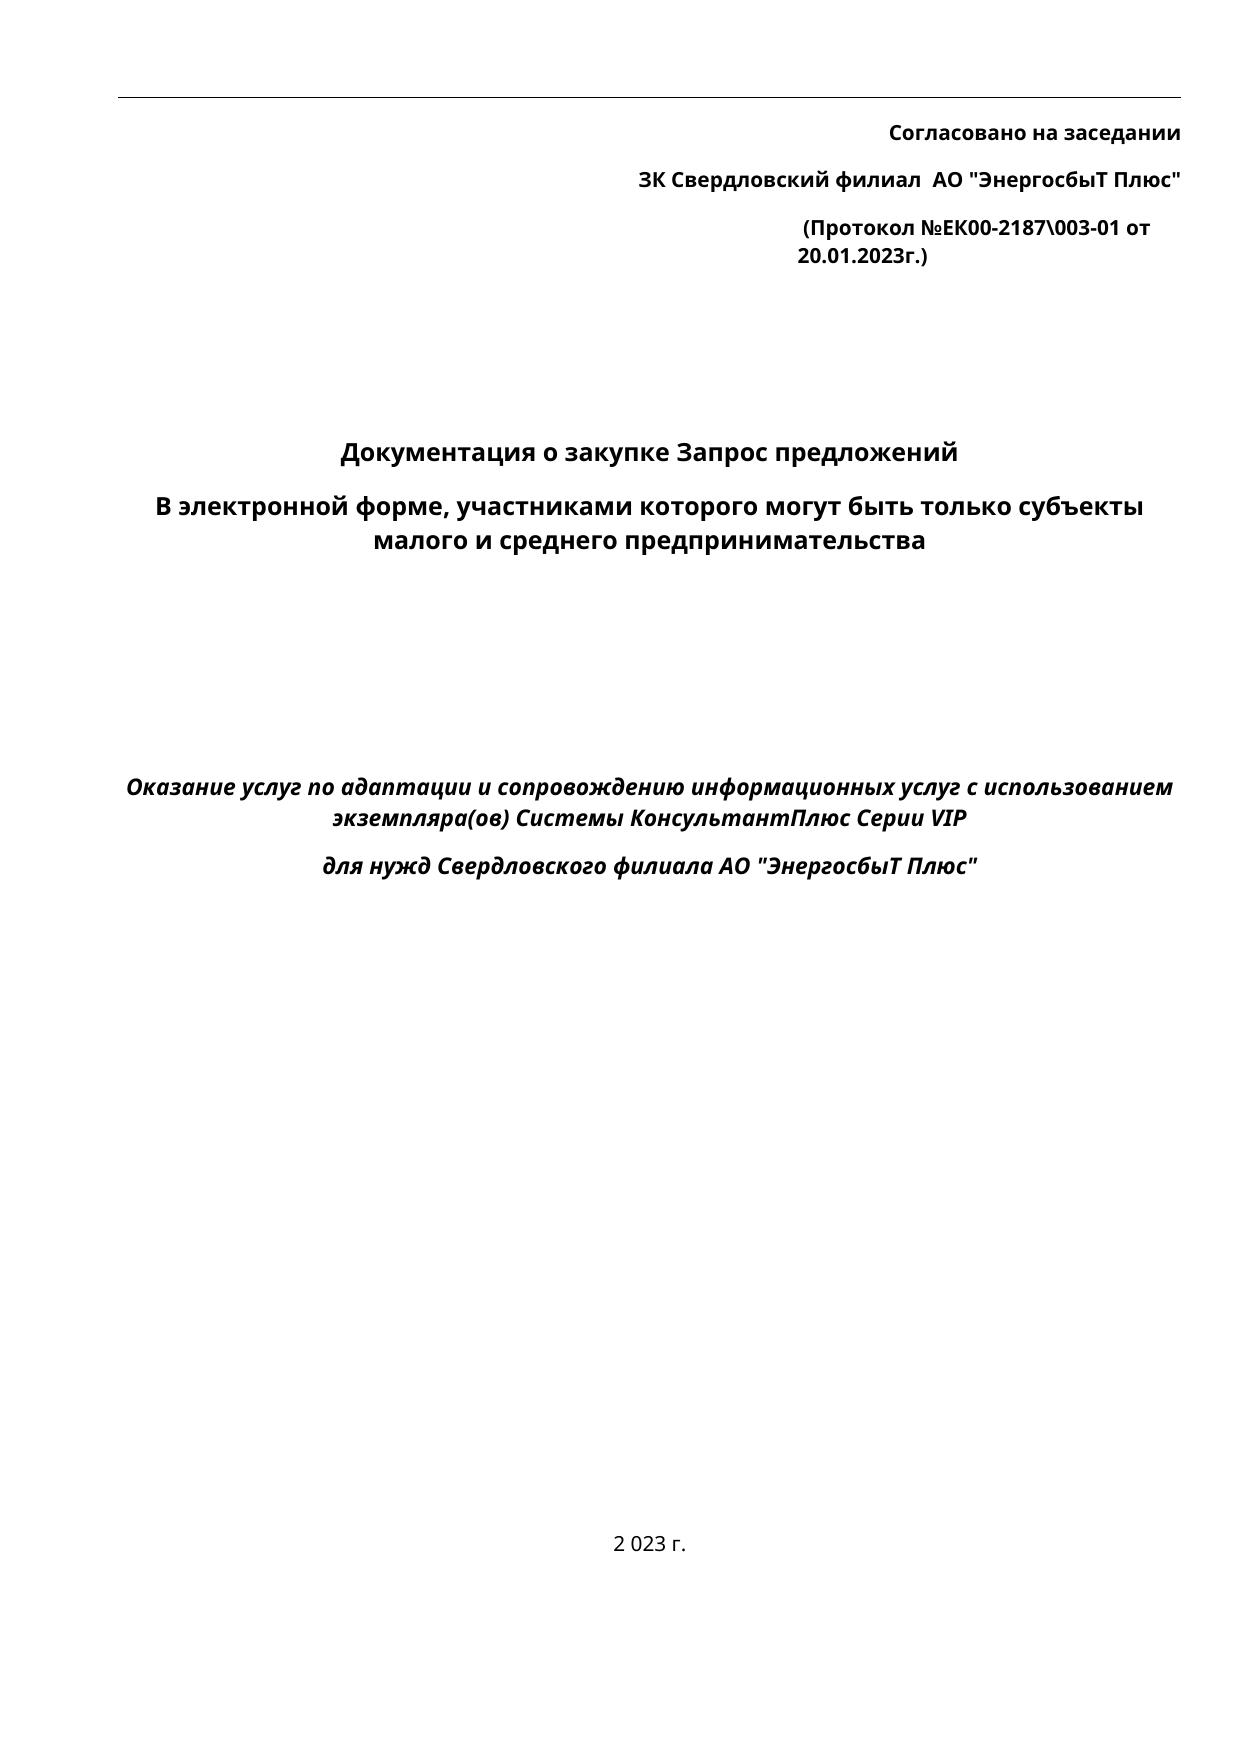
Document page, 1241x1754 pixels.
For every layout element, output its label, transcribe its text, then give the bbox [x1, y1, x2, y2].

text Документация о закупке Запрос предложений [118, 435, 1181, 469]
text Оказание услуг по адаптации и сопровождению информационных услуг с использованием экземпляра(ов) Системы КонсультантПлюс Серии VIP [118, 770, 1181, 833]
text (Протокол №ЕК00-2187\003-01 от 20.01.2023г.) [797, 213, 1181, 269]
text Согласовано на заседании [474, 118, 1181, 147]
text для нужд Свердловского филиала АО "ЭнергосбыТ Плюс" [118, 849, 1181, 881]
text 2 023 г. [118, 1529, 1181, 1557]
text В электронной форме, участниками которого могут быть только субъекты малого и среднего предпринимательства [118, 488, 1181, 557]
text ЗК Свердловский филиал АО "ЭнергосбыТ Плюс" [474, 165, 1181, 194]
